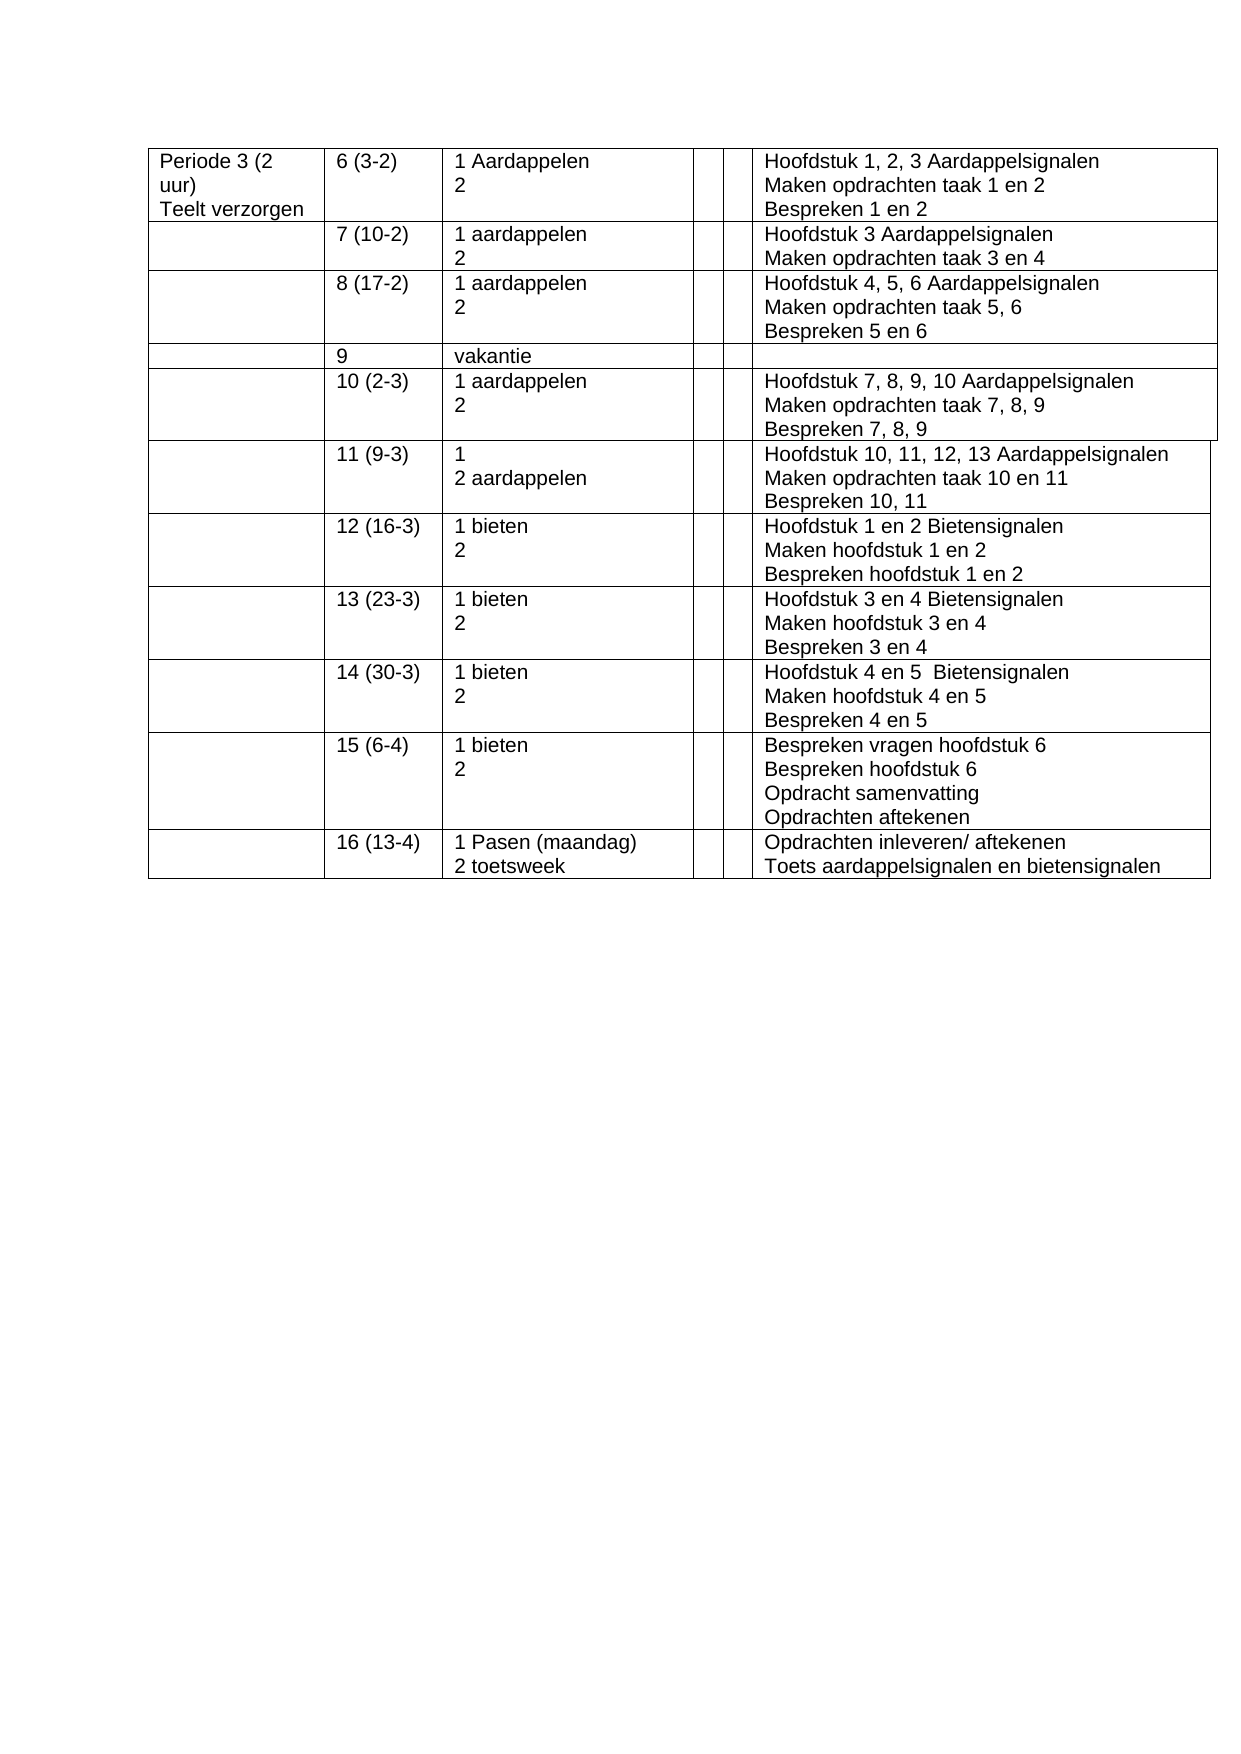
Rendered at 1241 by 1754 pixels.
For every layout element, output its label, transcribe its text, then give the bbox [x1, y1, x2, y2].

table_cell vakantie [443, 344, 693, 367]
table_cell [149, 733, 324, 829]
table_cell [149, 344, 324, 367]
table_cell [149, 830, 324, 878]
table_cell Opdrachten inleveren/ aftekenen Toets aardappelsignalen en bietensignalen [753, 830, 1210, 878]
table_cell 12 (16-3) [325, 514, 442, 586]
table_cell [694, 660, 723, 732]
table_cell [694, 830, 723, 878]
table_cell 1 aardappelen 2 [443, 222, 693, 269]
table_cell [694, 587, 723, 659]
table_cell [724, 369, 752, 440]
table_cell 1 Pasen (maandag) 2 toetsweek [443, 830, 693, 878]
table_cell [149, 222, 324, 269]
table_cell [149, 441, 324, 513]
table_cell [724, 344, 752, 367]
table_cell 1 2 aardappelen [443, 441, 693, 513]
table_cell [724, 830, 752, 878]
table_cell Hoofdstuk 3 en 4 Bietensignalen Maken hoofdstuk 3 en 4 Bespreken 3 en 4 [753, 587, 1210, 659]
table_cell 15 (6-4) [325, 733, 442, 829]
table_cell [724, 222, 752, 269]
table_cell [753, 344, 1217, 367]
table_cell Hoofdstuk 4, 5, 6 Aardappelsignalen Maken opdrachten taak 5, 6 Bespreken 5 en 6 [753, 271, 1217, 342]
table_cell Bespreken vragen hoofdstuk 6 Bespreken hoofdstuk 6 Opdracht samenvatting Opdrachten aftekenen [753, 733, 1210, 829]
table_cell [149, 660, 324, 732]
table_header Hoofdstuk 1, 2, 3 Aardappelsignalen Maken opdrachten taak 1 en 2 Bespreken 1 en 2 [753, 149, 1217, 221]
table_cell Hoofdstuk 7, 8, 9, 10 Aardappelsignalen Maken opdrachten taak 7, 8, 9 Bespreken 7, 8, 9 [753, 369, 1217, 440]
table_cell [724, 733, 752, 829]
table_cell [149, 271, 324, 342]
table_cell [694, 344, 723, 367]
table_cell [724, 271, 752, 342]
table_cell [694, 222, 723, 269]
table_header [724, 149, 752, 221]
table_cell 10 (2-3) [325, 369, 442, 440]
table_cell 14 (30-3) [325, 660, 442, 732]
table_cell [149, 369, 324, 440]
table_header [694, 149, 723, 221]
table_cell Hoofdstuk 10, 11, 12, 13 Aardappelsignalen Maken opdrachten taak 10 en 11 Bespreken 10, 11 [753, 441, 1210, 513]
table_cell [694, 271, 723, 342]
table_cell 1 bieten 2 [443, 514, 693, 586]
table_cell [694, 441, 723, 513]
table_cell Hoofdstuk 4 en 5 Bietensignalen Maken hoofdstuk 4 en 5 Bespreken 4 en 5 [753, 660, 1210, 732]
table_cell [724, 660, 752, 732]
table_header 1 Aardappelen 2 [443, 149, 693, 221]
table_cell Hoofdstuk 1 en 2 Bietensignalen Maken hoofdstuk 1 en 2 Bespreken hoofdstuk 1 en 2 [753, 514, 1210, 586]
table_cell 1 aardappelen 2 [443, 369, 693, 440]
table_cell [149, 514, 324, 586]
table_cell 1 bieten 2 [443, 660, 693, 732]
table_cell Hoofdstuk 3 Aardappelsignalen Maken opdrachten taak 3 en 4 [753, 222, 1217, 269]
table_cell 8 (17-2) [325, 271, 442, 342]
table_cell [694, 369, 723, 440]
table_cell 1 aardappelen 2 [443, 271, 693, 342]
table_cell [724, 441, 752, 513]
table_cell 1 bieten 2 [443, 587, 693, 659]
table_cell 9 [325, 344, 442, 367]
table_cell 7 (10-2) [325, 222, 442, 269]
table_cell [694, 733, 723, 829]
table_cell 1 bieten 2 [443, 733, 693, 829]
table_cell [149, 587, 324, 659]
table_cell 13 (23-3) [325, 587, 442, 659]
table_cell [694, 514, 723, 586]
table_header Periode 3 (2 uur) Teelt verzorgen [149, 149, 324, 221]
table_cell [724, 587, 752, 659]
table_cell 16 (13-4) [325, 830, 442, 878]
table_cell 11 (9-3) [325, 441, 442, 513]
table_cell [724, 514, 752, 586]
table_header 6 (3-2) [325, 149, 442, 221]
